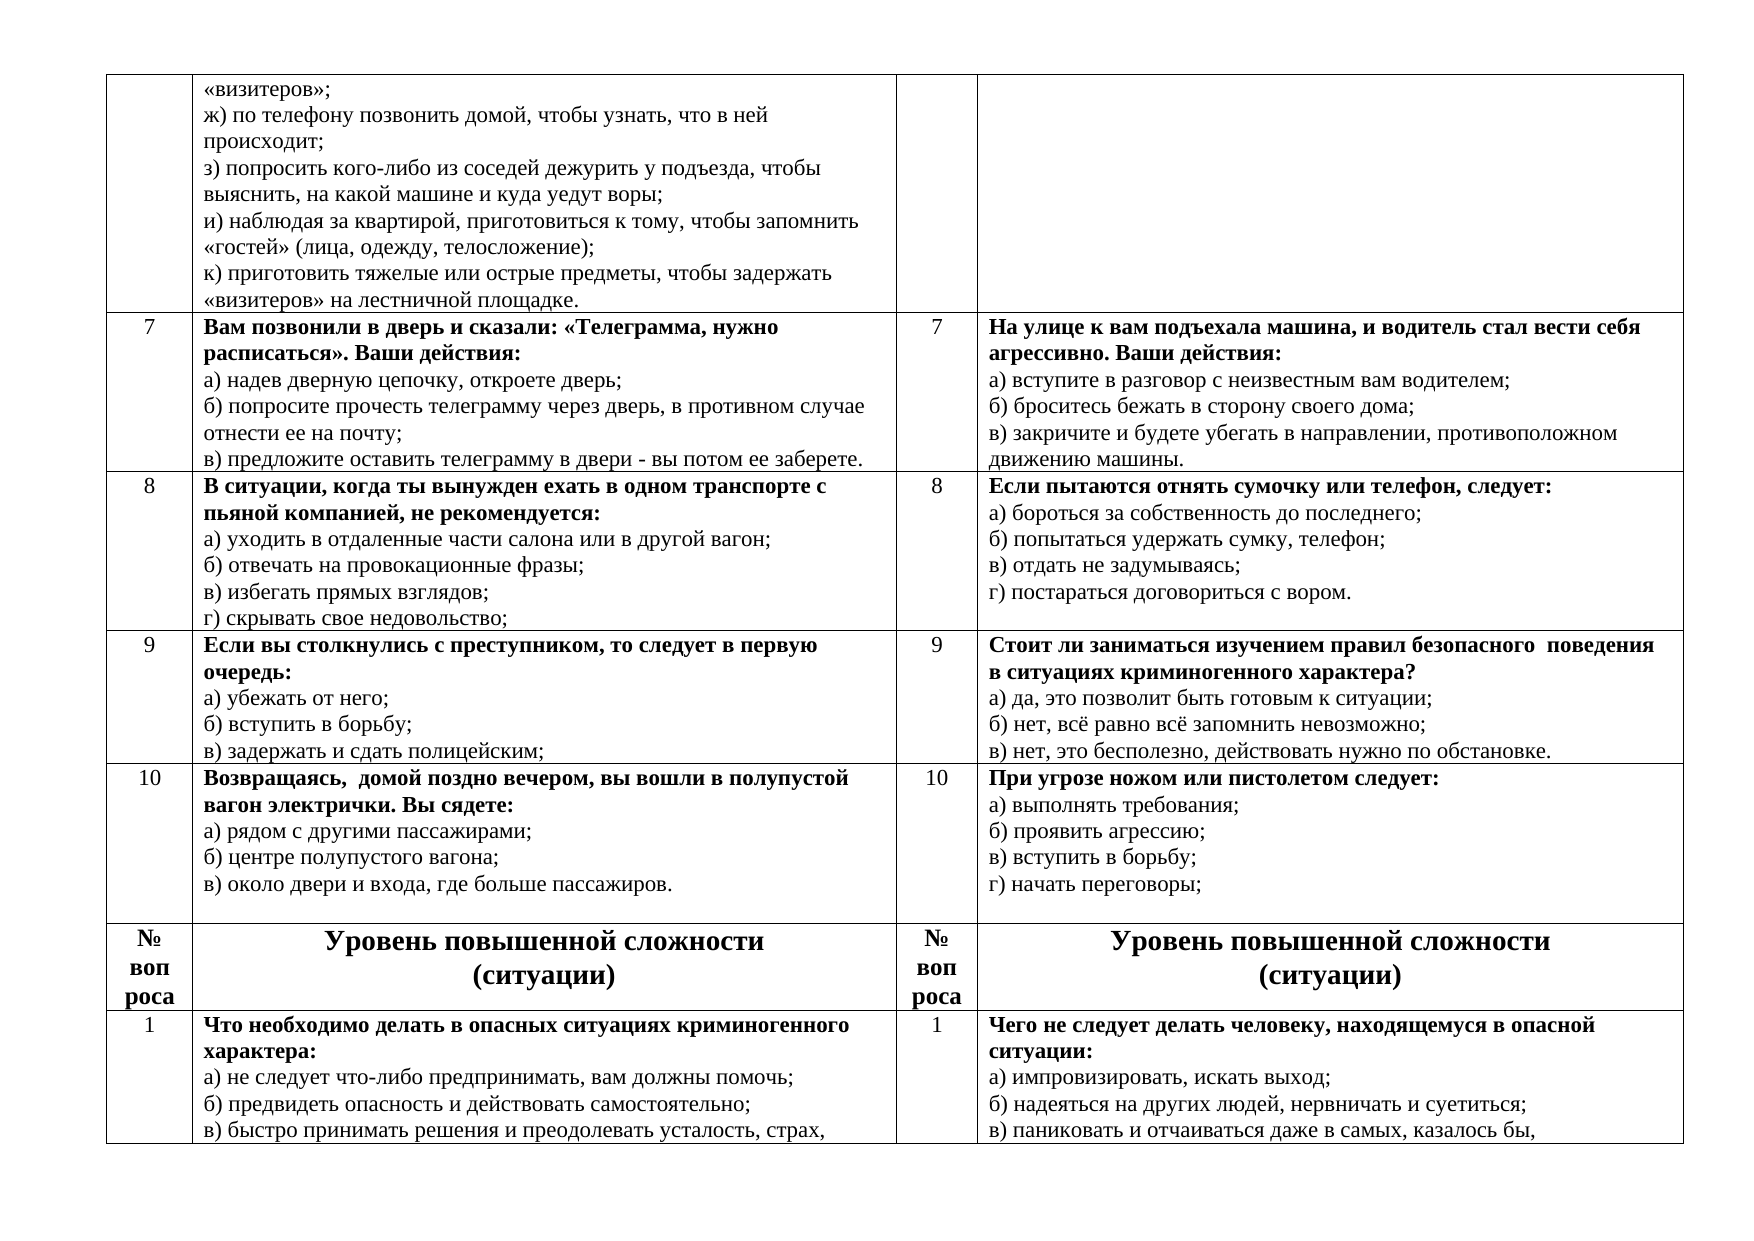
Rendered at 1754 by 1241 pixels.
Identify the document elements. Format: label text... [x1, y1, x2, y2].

table_cell В ситуации, когда ты вынужден ехать в одном транспорте с пьяной компанией, не рекомендуется: а) уходить в отдаленные части салона или в другой вагон; б) отвечать на провокационные фразы; в) избегать прямых взглядов; г) скрывать свое недовольство; [193, 472, 896, 630]
table_cell 10 [897, 764, 977, 922]
table_cell 9 [897, 631, 977, 763]
table_cell На улице к вам подъехала машина, и водитель стал вести себя агрессивно. Ваши действия: а) вступите в разговор с неизвестным вам водителем; б) броситесь бежать в сторону своего дома; в) закричите и будете убегать в направлении, противоположном движению машины. [978, 313, 1683, 471]
table_cell 6 [107, 75, 192, 312]
table_cell 6 [897, 75, 977, 312]
table_cell Возвращаясь, домой поздно вечером, вы вошли в полупустой вагон электрички. Вы сядете: а) рядом с другими пассажирами; б) центре полупустого вагона; в) около двери и входа, где больше пассажиров. [193, 764, 896, 922]
table_cell При угрозе ножом или пистолетом следует: а) выполнять требования; б) проявить агрессию; в) вступить в борьбу; г) начать переговоры; [978, 764, 1683, 922]
table_cell 8 [897, 472, 977, 630]
table_cell № воп роса [107, 924, 192, 1010]
table_cell № воп роса [897, 924, 977, 1010]
table_cell 7 [107, 313, 192, 471]
table_cell Стоит ли заниматься изучением правил безопасного поведения в ситуациях криминогенного характера? а) да, это позволит быть готовым к ситуации; б) нет, всё равно всё запомнить невозможно; в) нет, это бесполезно, действовать нужно по обстановке. [978, 631, 1683, 763]
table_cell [978, 75, 1683, 312]
table_cell 7 [897, 313, 977, 471]
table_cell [193, 1011, 896, 1142]
table_cell 10 [107, 764, 192, 922]
table_cell Уровень повышенной сложности (ситуации) [193, 924, 896, 1010]
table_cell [193, 75, 896, 312]
table_cell Вам позвонили в дверь и сказали: «Телеграмма, нужно расписаться». Ваши действия: а) надев дверную цепочку, откроете дверь; б) попросите прочесть телеграмму через дверь, в противном случае отнести ее на почту; в) предложите оставить телеграмму в двери - вы потом ее заберете. [193, 313, 896, 471]
table_cell Уровень повышенной сложности (ситуации) [978, 924, 1683, 1010]
table_cell 8 [107, 472, 192, 630]
table_cell Если пытаются отнять сумочку или телефон, следует: а) бороться за собственность до последнего; б) попытаться удержать сумку, телефон; в) отдать не задумываясь; г) постараться договориться с вором. [978, 472, 1683, 630]
table_cell 1 [897, 1011, 977, 1142]
table_cell Если вы столкнулись с преступником, то следует в первую очередь: а) убежать от него; б) вступить в борьбу; в) задержать и сдать полицейским; [193, 631, 896, 763]
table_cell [978, 1011, 1683, 1142]
table_cell 1 [107, 1011, 192, 1142]
table_cell 9 [107, 631, 192, 763]
